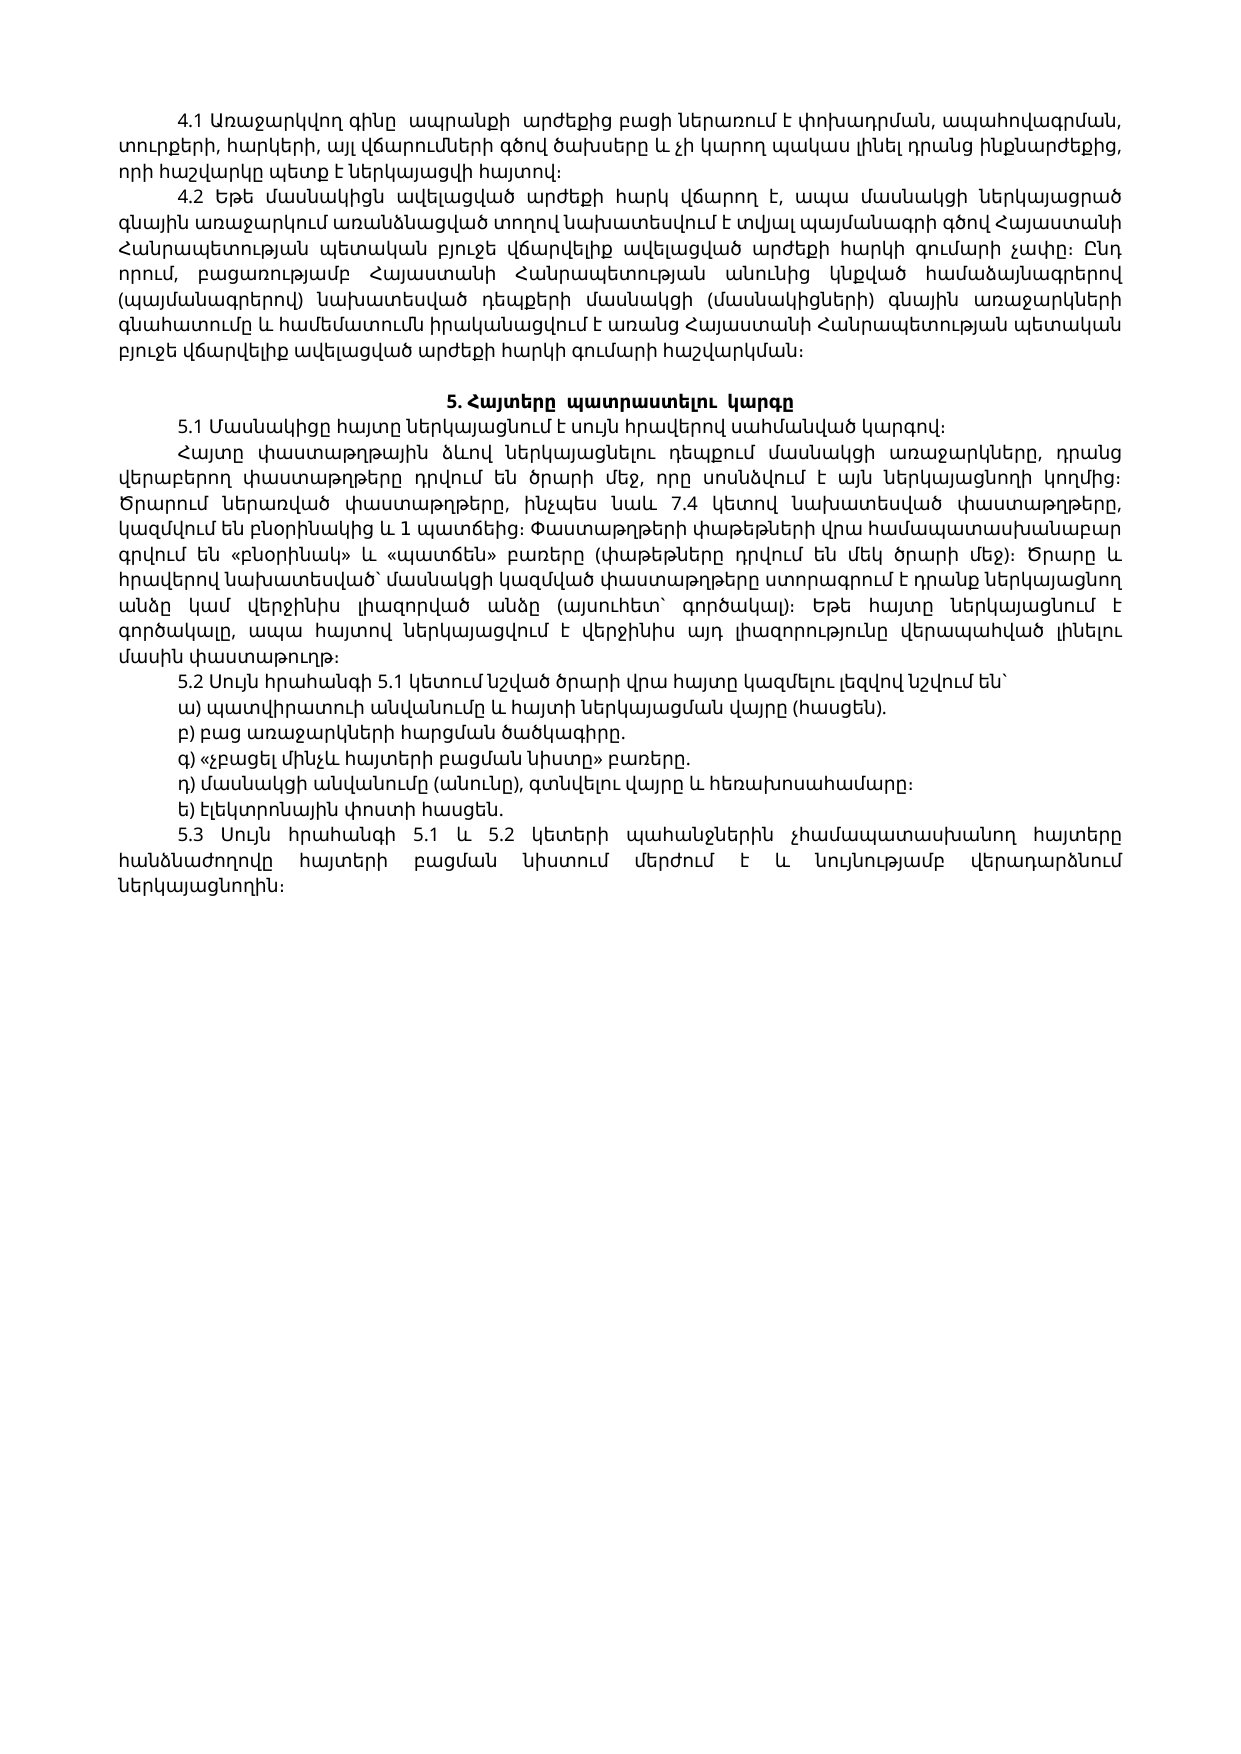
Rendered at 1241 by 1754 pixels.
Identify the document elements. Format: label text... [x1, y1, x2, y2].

text 5. Հայտերը պատրաստելու կարգը [118, 388, 1122, 413]
text 5.3 Սույն հրահանգի 5.1 և 5.2 կետերի պահանջներին չհամապատասխանող հայտերը հանձնաժողովը հայտերի բացման նիստում մերժում է և նույնությամբ վերադարձնում ներկայացնողին։ [118, 822, 1122, 898]
text 5.2 Սույն հրահանգի 5.1 կետում նշված ծրարի վրա հայտը կազմելու լեզվով նշվում են` [118, 669, 1122, 694]
text ա) պատվիրատուի անվանումը և հայտի ներկայացման վայրը (հասցեն). [118, 694, 1122, 720]
text 4.2 Եթե մասնակիցն ավելացված արժեքի հարկ վճարող է, ապա մասնակցի ներկայացրած գնային առաջարկում առանձնացված տողով նախատեսվում է տվյալ պայմանագրի գծով Հայաստանի Հանրապետության պետական բյուջե վճարվելիք ավելացված արժեքի հարկի գումարի չափը։ Ընդ որում, բացառությամբ Հայաստանի Հանրապետության անունից կնքված համաձայնագրերով (պայմանագրերով) նախատեսված դեպքերի մասնակցի (մասնակիցների) գնային առաջարկների գնահատումը և համեմատումն իրականացվում է առանց Հայաստանի Հանրապետության պետական բյուջե վճարվելիք ավելացված արժեքի հարկի գումարի հաշվարկման։ [118, 184, 1122, 362]
text գ) «չբացել մինչև հայտերի բացման նիստը» բառերը. [118, 745, 1122, 771]
text Հայտը փաստաթղթային ձևով ներկայացնելու դեպքում մասնակցի առաջարկները, դրանց վերաբերող փաստաթղթերը դրվում են ծրարի մեջ, որը սոսնձվում է այն ներկայացնողի կողմից։ Ծրարում ներառված փաստաթղթերը, ինչպես նաև 7.4 կետով նախատեսված փաստաթղթերը, կազմվում են բնօրինակից և 1 պատճեից։ Փաստաթղթերի փաթեթների վրա համապատասխանաբար գրվում են «բնօրինակ» և «պատճեն» բառերը (փաթեթները դրվում են մեկ ծրարի մեջ)։ Ծրարը և հրավերով նախատեսված` մասնակցի կազմված փաստաթղթերը ստորագրում է դրանք ներկայացնող անձը կամ վերջինիս լիազորված անձը (այսուհետ` գործակալ)։ Եթե հայտը ներկայացնում է գործակալը, ապա հայտով ներկայացվում է վերջինիս այդ լիազորությունը վերապահված լինելու մասին փաստաթուղթ։ [118, 439, 1122, 669]
text ե) էլեկտրոնային փոստի հասցեն. [118, 796, 1122, 822]
text բ) բաց առաջարկների հարցման ծածկագիրը. [118, 720, 1122, 745]
text 5.1 Մասնակիցը հայտը ներկայացնում է սույն հրավերով սահմանված կարգով։ [118, 413, 1122, 439]
text դ) մասնակցի անվանումը (անունը), գտնվելու վայրը և հեռախոսահամարը։ [118, 771, 1122, 796]
text 4.1 Առաջարկվող գինը ապրանքի արժեքից բացի ներառում է փոխադրման, ապահովագրման, տուրքերի, հարկերի, այլ վճարումների գծով ծախսերը և չի կարող պակաս լինել դրանց ինքնարժեքից, որի հաշվարկը պետք է ներկայացվի հայտով։ [118, 107, 1122, 184]
